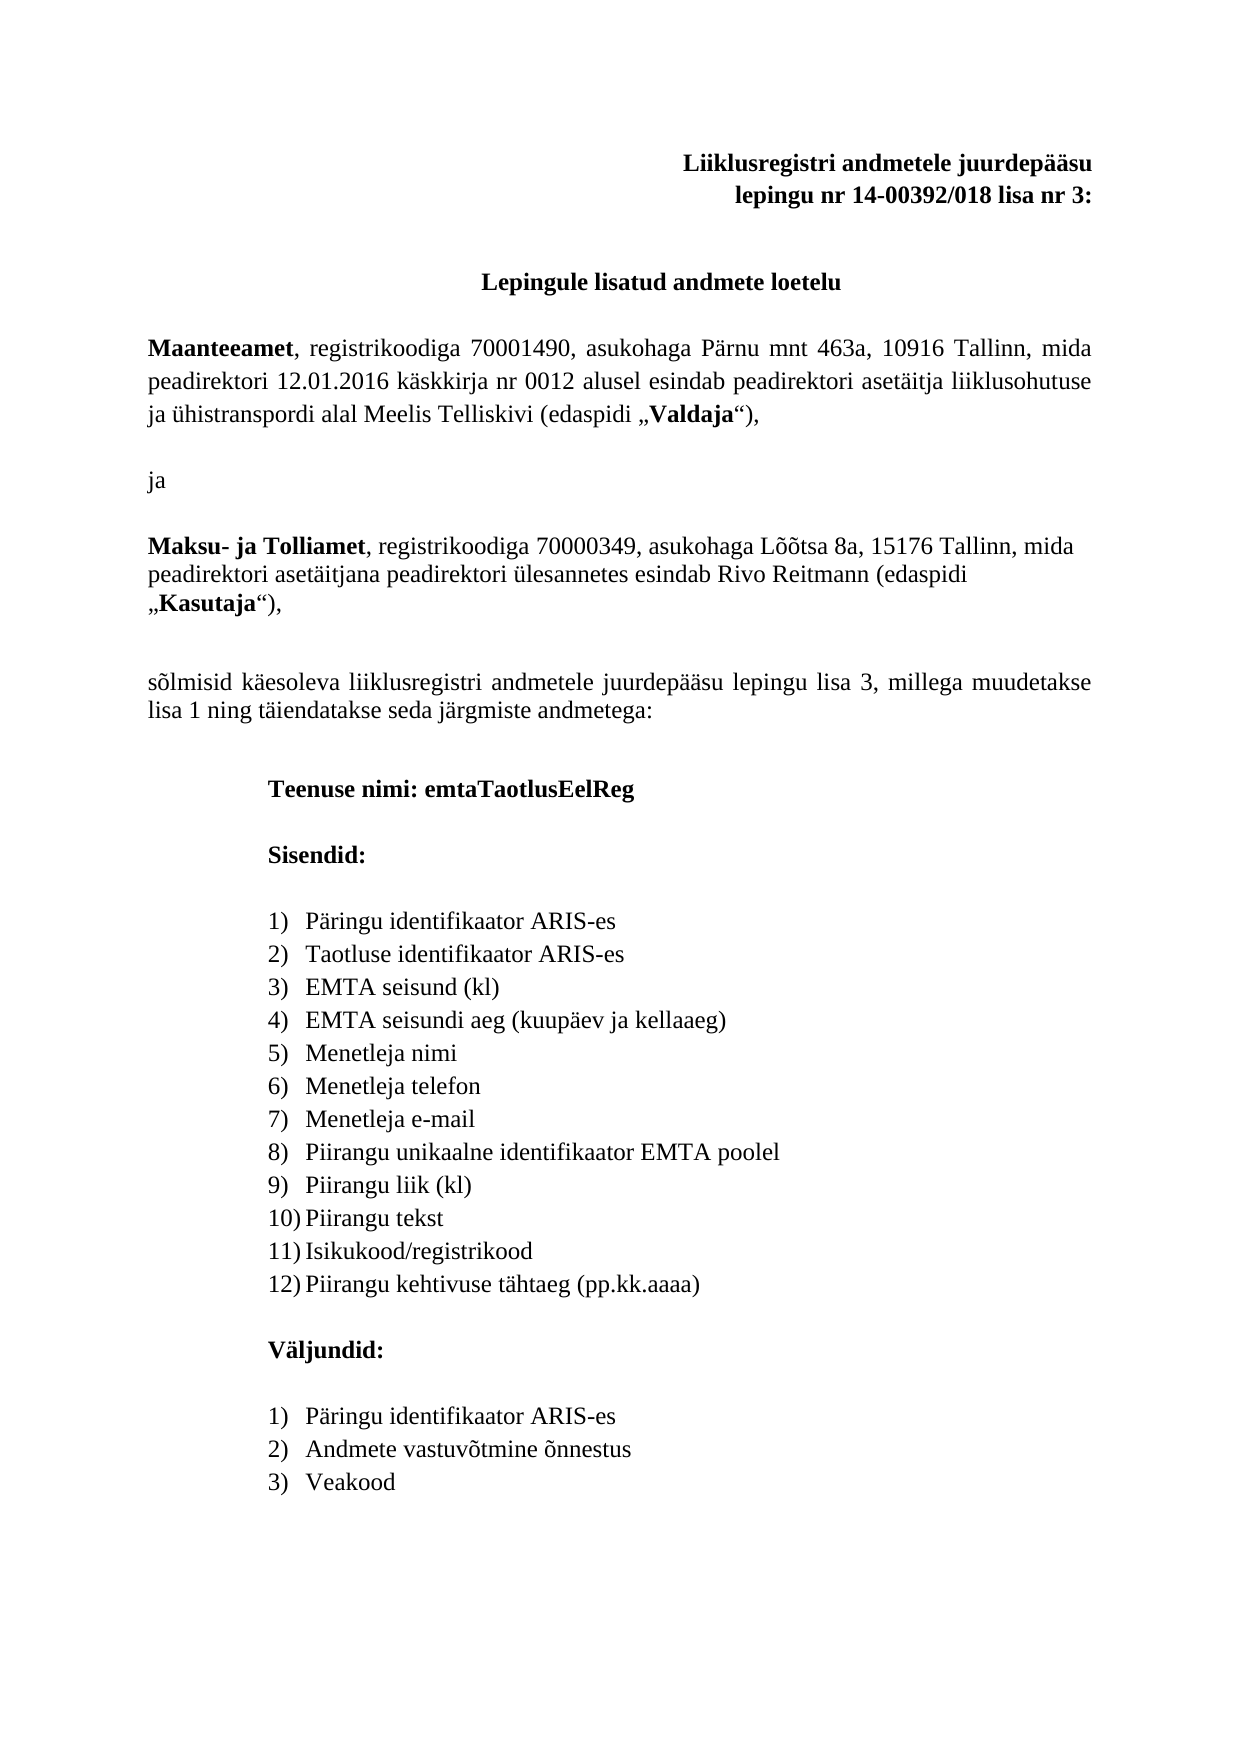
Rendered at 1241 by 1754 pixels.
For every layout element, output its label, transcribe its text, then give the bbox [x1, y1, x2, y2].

list Veakood [268, 1467, 1093, 1496]
text Lepingule lisatud andmete loetelu [230, 267, 1093, 295]
list Andmete vastuvõtmine õnnestus [268, 1434, 1093, 1463]
text sõlmisid käesoleva liiklusregistri andmetele juurdepääsu lepingu lisa 3, millega muudetakse lisa 1 ning täiendatakse seda järgmiste andmetega: [148, 667, 1093, 724]
text lepingu nr 14-00392/018 lisa nr 3: [230, 181, 1093, 209]
list Päringu identifikaator ARIS-es [268, 1401, 1093, 1430]
list Menetleja telefon [268, 1071, 1093, 1100]
list Piirangu tekst [268, 1203, 1093, 1232]
list Piirangu unikaalne identifikaator EMTA poolel [268, 1137, 1093, 1166]
list Teenuse nimi: emtaTaotlusEelReg [268, 774, 1093, 802]
text ja [148, 465, 1093, 493]
text Maksu- ja Tolliamet, registrikoodiga 70000349, asukohaga Lõõtsa 8a, 15176 Tallinn, mida peadirektori asetäitjana peadirektori ülesannetes esindab Rivo Reitmann (edaspidi „Kasutaja“), [148, 531, 1093, 617]
list EMTA seisundi aeg (kuupäev ja kellaaeg) [268, 1005, 1093, 1034]
list Piirangu liik (kl) [268, 1170, 1093, 1199]
list Piirangu kehtivuse tähtaeg (pp.kk.aaaa) [268, 1269, 1093, 1298]
list Isikukood/registrikood [268, 1236, 1093, 1265]
list EMTA seisund (kl) [268, 972, 1093, 1001]
list Sisendid: [268, 840, 1093, 868]
text Liiklusregistri andmetele juurdepääsu [230, 148, 1093, 176]
text Väljundid: [268, 1335, 1093, 1364]
text Maanteeamet, registrikoodiga 70001490, asukohaga Pärnu mnt 463a, 10916 Tallinn, mida peadirektori 12.01.2016 käskkirja nr 0012 alusel esindab peadirektori asetäitja liiklusohutuse ja ühistranspordi alal Meelis Telliskivi (edaspidi „Valdaja“), [148, 333, 1093, 427]
list Menetleja nimi [268, 1038, 1093, 1067]
list Taotluse identifikaator ARIS-es [268, 939, 1093, 968]
list Menetleja e-mail [268, 1104, 1093, 1133]
list Päringu identifikaator ARIS-es [268, 906, 1093, 934]
